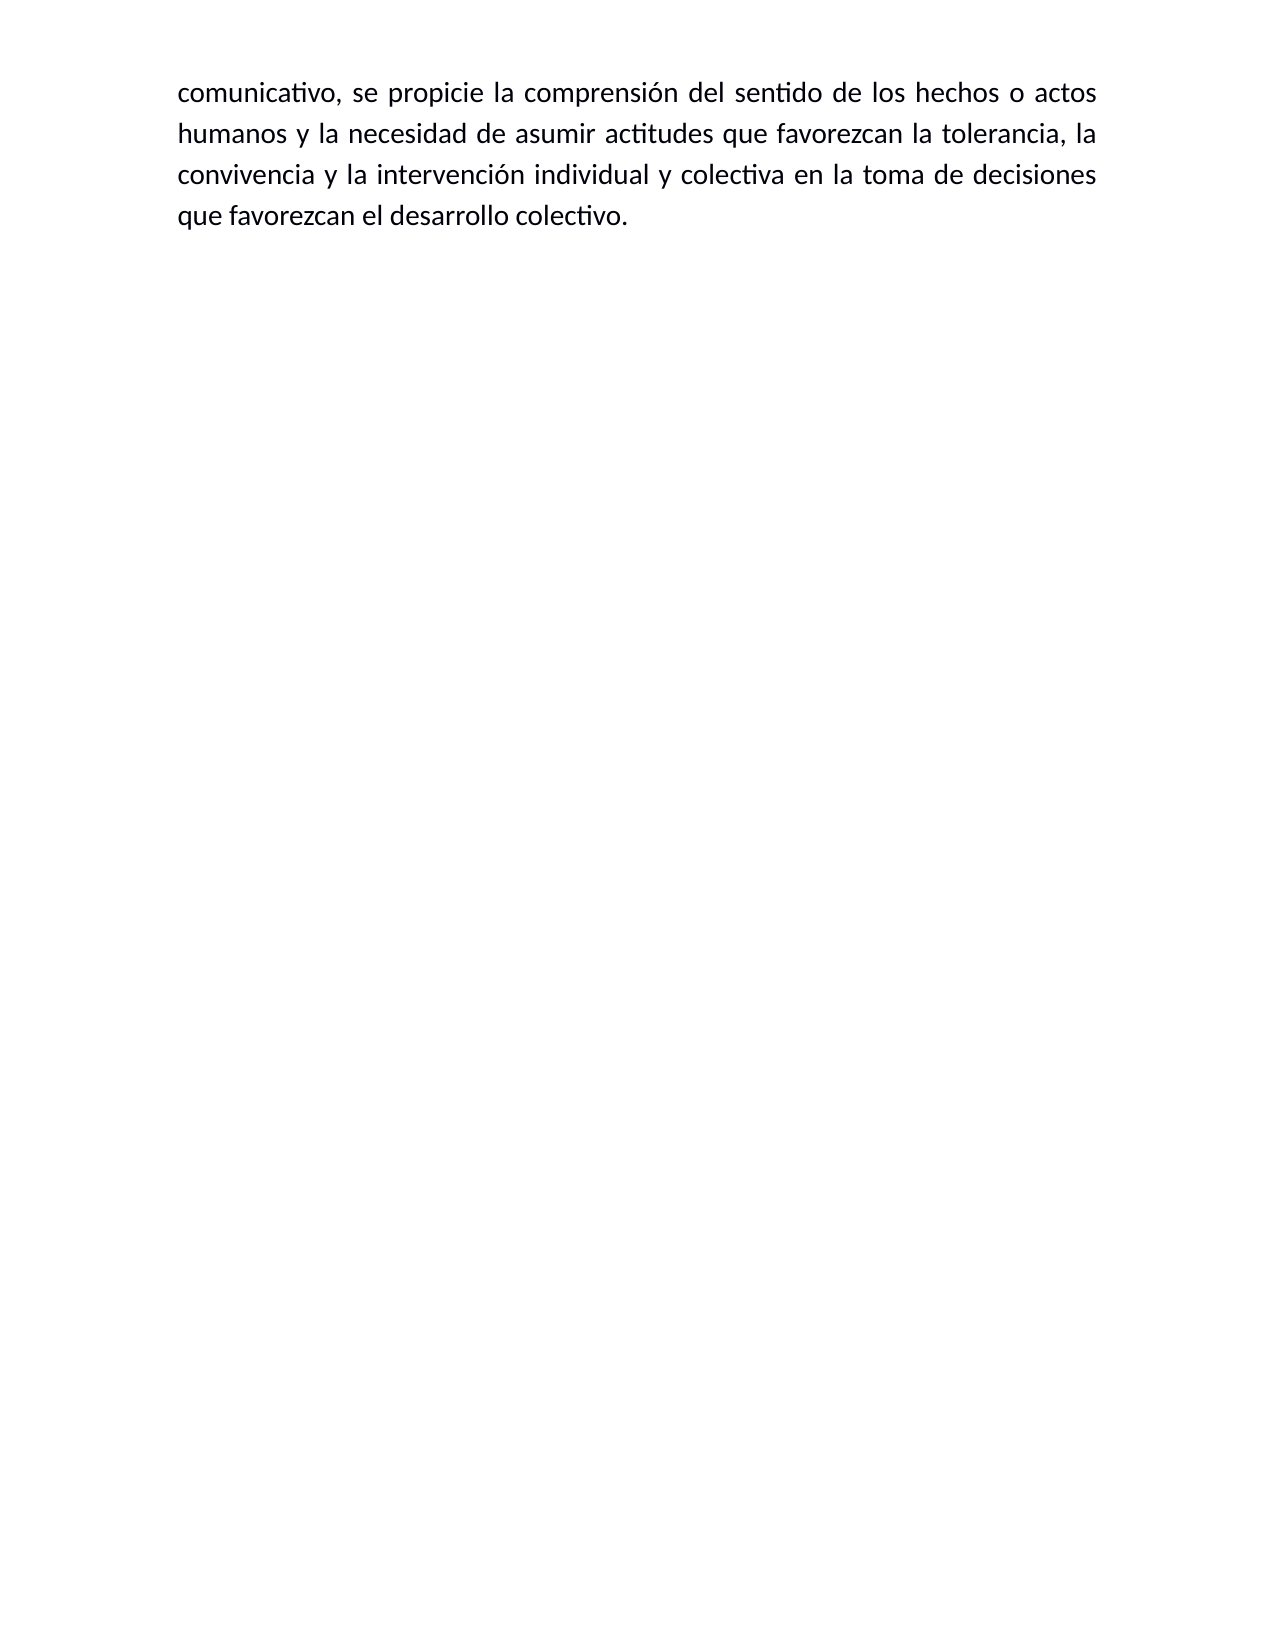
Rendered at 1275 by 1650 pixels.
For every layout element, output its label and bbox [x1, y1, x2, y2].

text [177, 74, 1098, 232]
